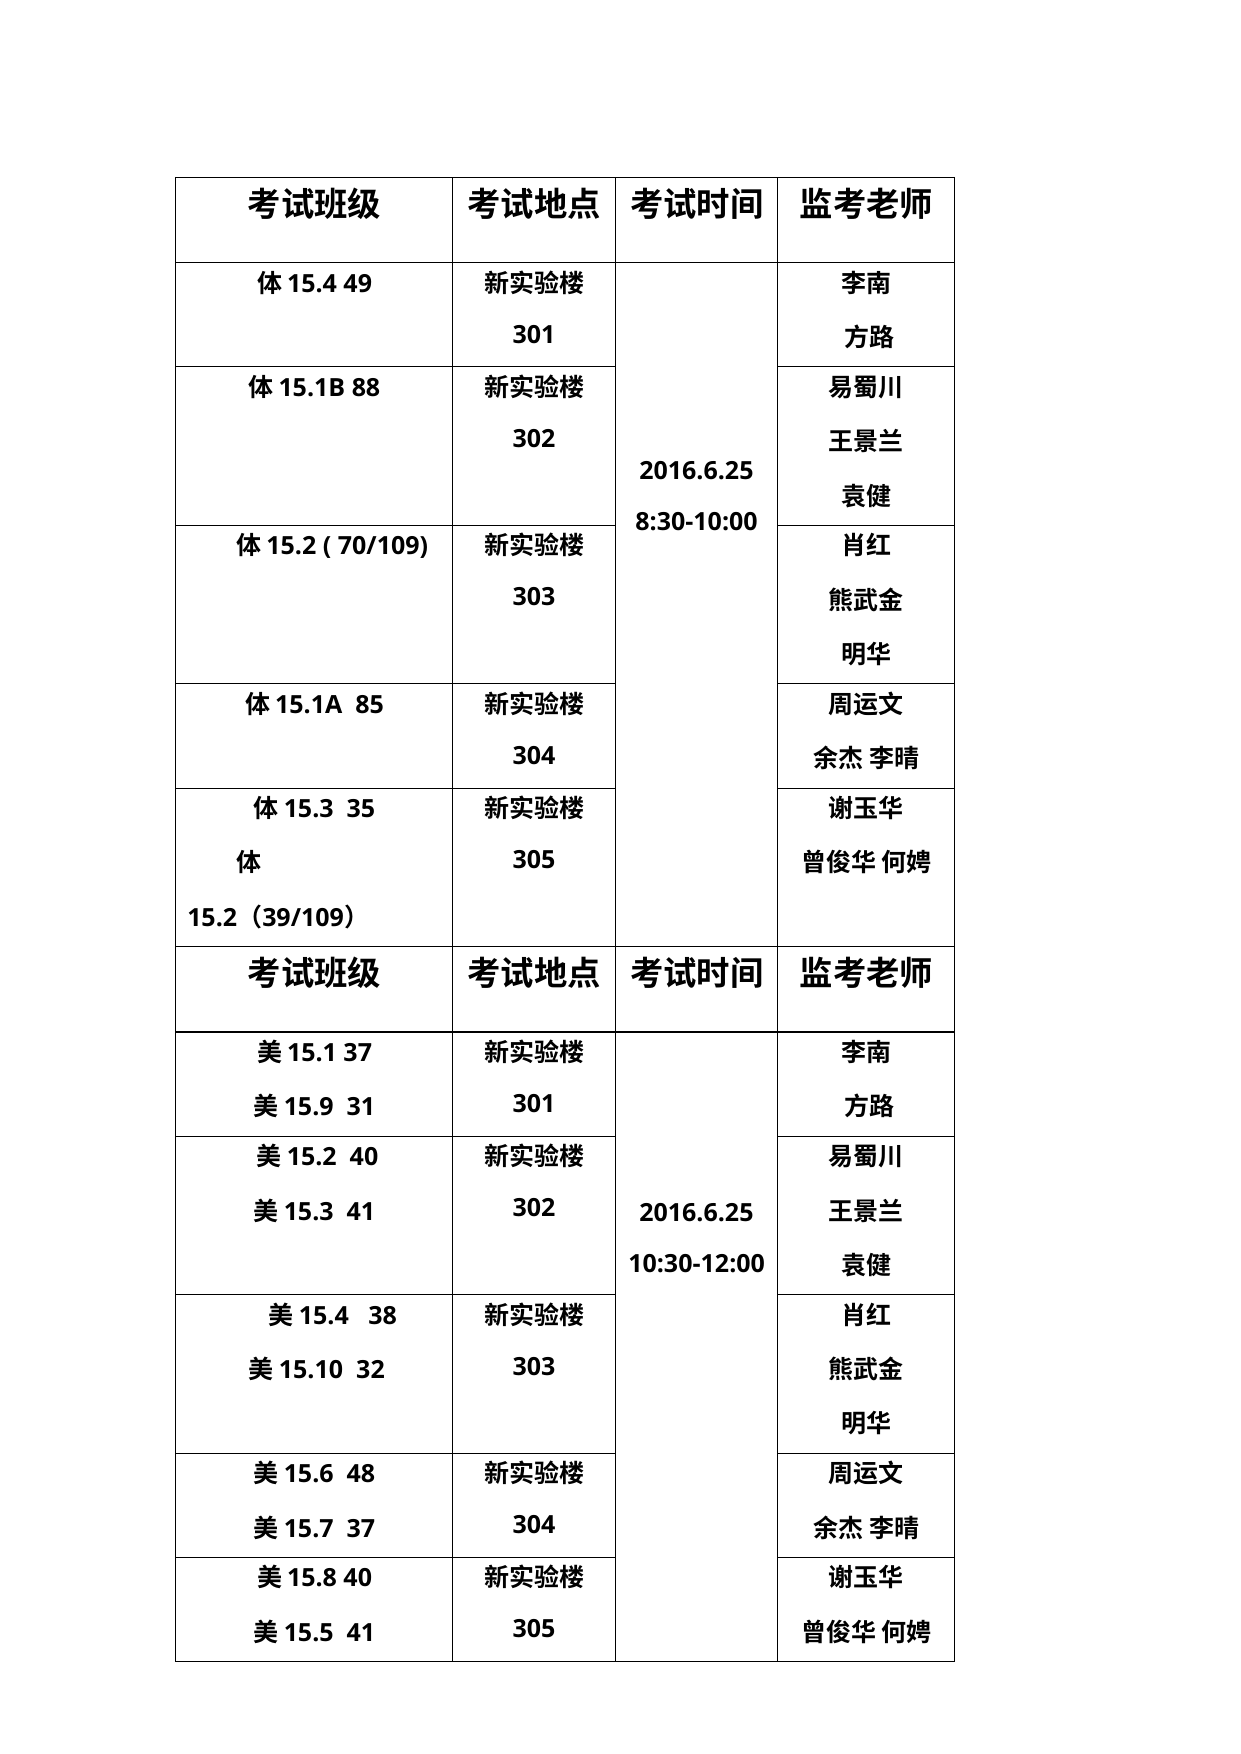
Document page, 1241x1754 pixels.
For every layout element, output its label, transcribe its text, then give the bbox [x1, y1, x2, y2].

table_cell 2016.6.25 8:30-10:00 [616, 263, 777, 946]
table_cell 美15.8 40 美15.5 41 [176, 1558, 452, 1661]
table_cell 体15.2 ( 70/109) [176, 526, 452, 683]
table_cell 易蜀川 王景兰 袁健 [778, 367, 954, 525]
table_cell 美15.6 48 美15.7 37 [176, 1454, 452, 1557]
table_header 考试时间 [616, 178, 777, 262]
table_cell 李南 方路 [778, 263, 954, 366]
table_cell 新实验楼302 [453, 1137, 615, 1294]
table_cell 考试班级 [176, 947, 452, 1031]
table_cell 新实验楼302 [453, 367, 615, 525]
table_cell 新实验楼301 [453, 263, 615, 366]
table_cell 考试时间 [616, 947, 777, 1031]
table_cell 考试地点 [453, 947, 615, 1031]
table_cell 新实验楼303 [453, 1295, 615, 1453]
table_cell 体15.1B 88 [176, 367, 452, 525]
table_cell 美15.2 40 美15.3 41 [176, 1137, 452, 1294]
table_cell 新实验楼304 [453, 684, 615, 787]
table_header 考试地点 [453, 178, 615, 262]
table_cell 周运文 余杰 李晴 [778, 684, 954, 787]
table_cell 肖红 熊武金 明华 [778, 526, 954, 683]
table_cell 体15.3 35 体15.2（39/109） [176, 789, 452, 946]
table_cell 谢玉华 曾俊华 何娉 [778, 789, 954, 946]
table_cell 李南 方路 [778, 1033, 954, 1136]
table_cell 新实验楼303 [453, 526, 615, 683]
table_cell 美15.4 38 美15.10 32 [176, 1295, 452, 1453]
table_cell 易蜀川 王景兰 袁健 [778, 1137, 954, 1294]
table_header 监考老师 [778, 178, 954, 262]
table_header 考试班级 [176, 178, 452, 262]
table_cell 体15.1A 85 [176, 684, 452, 787]
table_cell 美15.1 37 美15.9 31 [176, 1033, 452, 1136]
table_cell 新实验楼305 [453, 1558, 615, 1661]
table_cell 新实验楼305 [453, 789, 615, 946]
table_cell 新实验楼304 [453, 1454, 615, 1557]
table_cell 体15.4 49 [176, 263, 452, 366]
table_cell 监考老师 [778, 947, 954, 1031]
table_cell 肖红 熊武金 明华 [778, 1295, 954, 1453]
table_cell 2016.6.25 10:30-12:00 [616, 1033, 777, 1661]
table_cell 新实验楼301 [453, 1033, 615, 1136]
table_cell 周运文 余杰 李晴 [778, 1454, 954, 1557]
table_cell 谢玉华 曾俊华 何娉 [778, 1558, 954, 1661]
